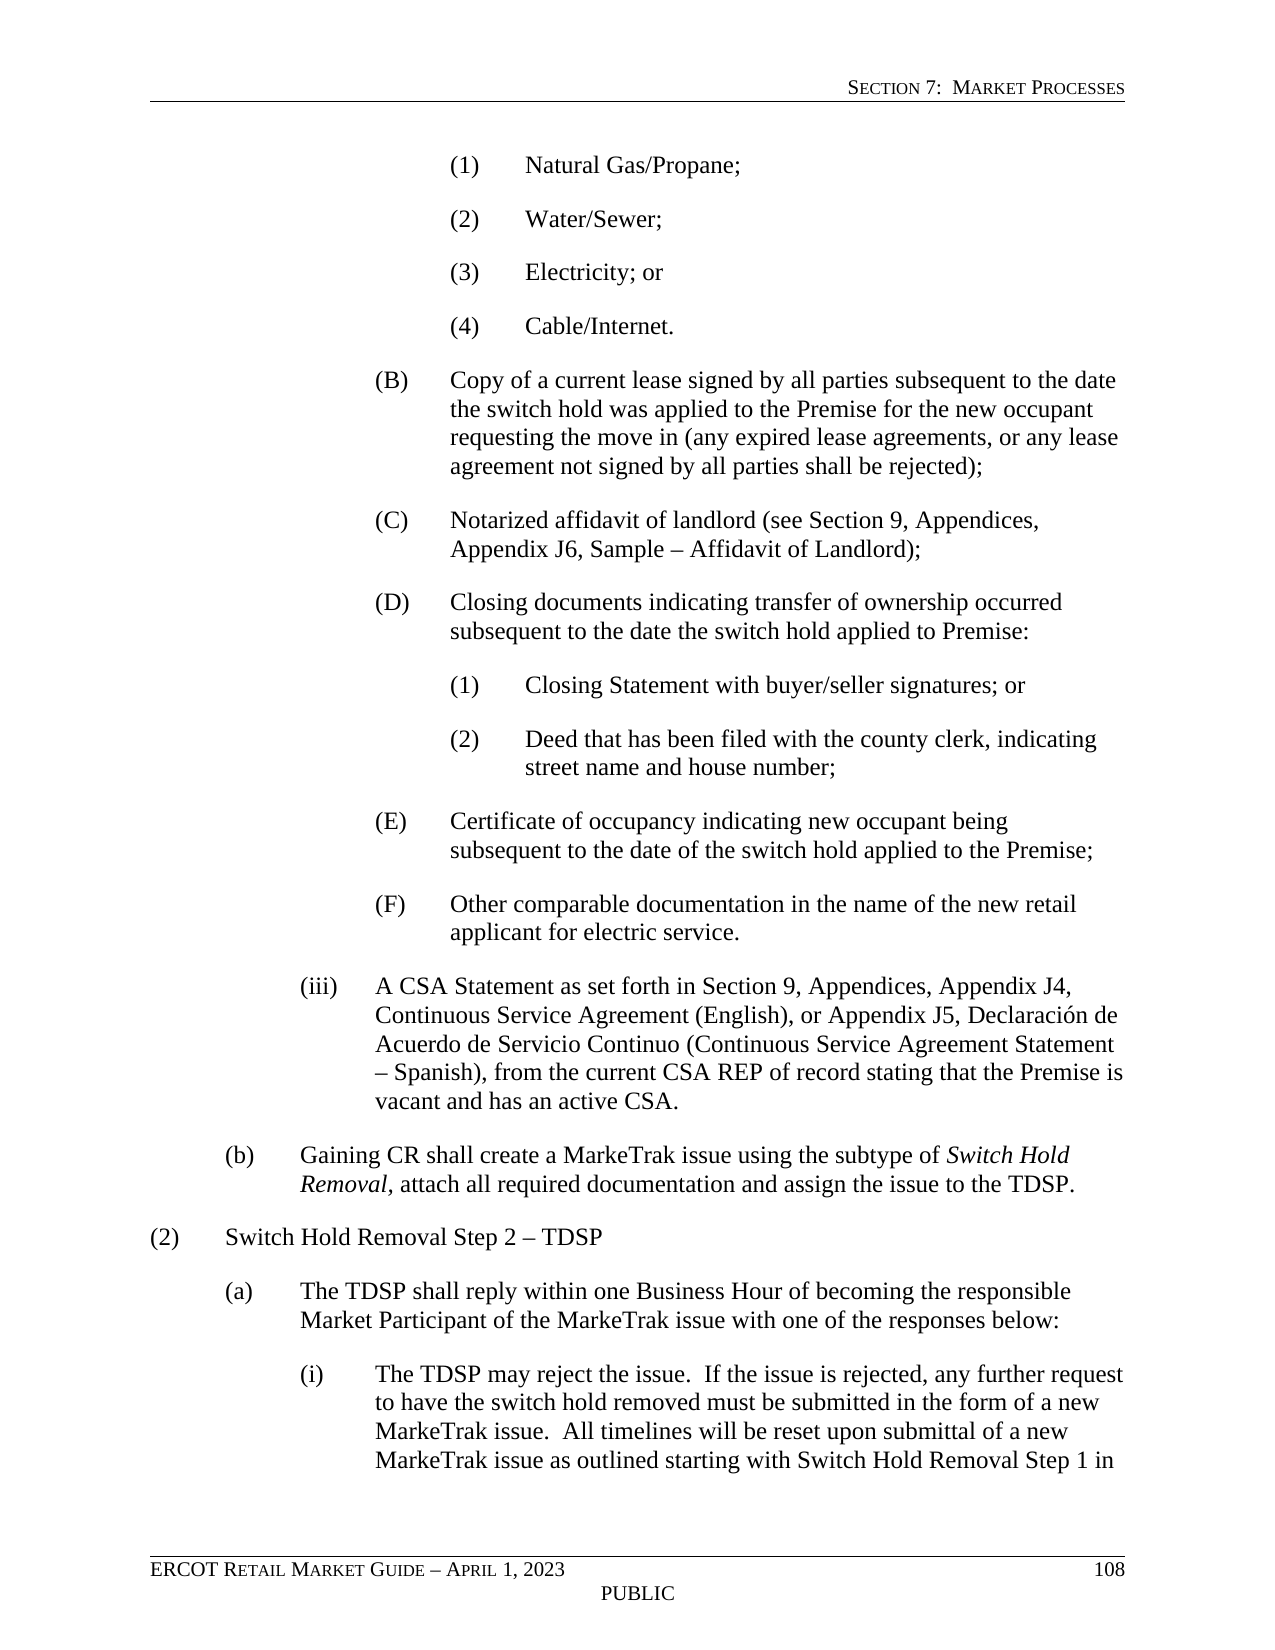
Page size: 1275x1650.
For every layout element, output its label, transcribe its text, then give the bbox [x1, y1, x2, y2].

list Cable/Internet. [450, 311, 1125, 340]
text (b) Gaining CR shall create a MarkeTrak issue using the subtype of Switch Hold Removal, attach all required documentation and assign the issue to the TDSP. [225, 1140, 1125, 1197]
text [300, 1359, 1125, 1474]
text (2) Deed that has been filed with the county clerk, indicating street name and house number; [375, 724, 1125, 781]
list Electricity; or [450, 257, 1125, 286]
text (B) Copy of a current lease signed by all parties subsequent to the date the switch hold was applied to the Premise for the new occupant requesting the move in (any expired lease agreements, or any lease agreement not signed by all parties shall be rejected); [375, 365, 1125, 480]
text (F) Other comparable documentation in the name of the new retail applicant for electric service. [375, 889, 1125, 946]
text (a) The TDSP shall reply within one Business Hour of becoming the responsible Market Participant of the MarkeTrak issue with one of the responses below: [225, 1276, 1125, 1334]
text (E) Certificate of occupancy indicating new occupant being subsequent to the date of the switch hold applied to the Premise; [375, 806, 1125, 864]
text (iii) A CSA Statement as set forth in Section 9, Appendices, Appendix J4, Continuous Service Agreement (English), or Appendix J5, Declaración de Acuerdo de Servicio Continuo (Continuous Service Agreement Statement – Spanish), from the current CSA REP of record stating that the Premise is vacant and has an active CSA. [300, 971, 1125, 1115]
text (D) Closing documents indicating transfer of ownership occurred subsequent to the date the switch hold applied to Premise: [375, 587, 1125, 645]
text (C) Notarized affidavit of landlord (see Section 9, Appendices, Appendix J6, Sample – Affidavit of Landlord); [375, 505, 1125, 562]
list Water/Sewer; [450, 204, 1125, 232]
list Natural Gas/Propane; [450, 150, 1125, 179]
text (1) Closing Statement with buyer/seller signatures; or [375, 670, 1125, 699]
text (2) Switch Hold Removal Step 2 – TDSP [150, 1222, 1125, 1251]
